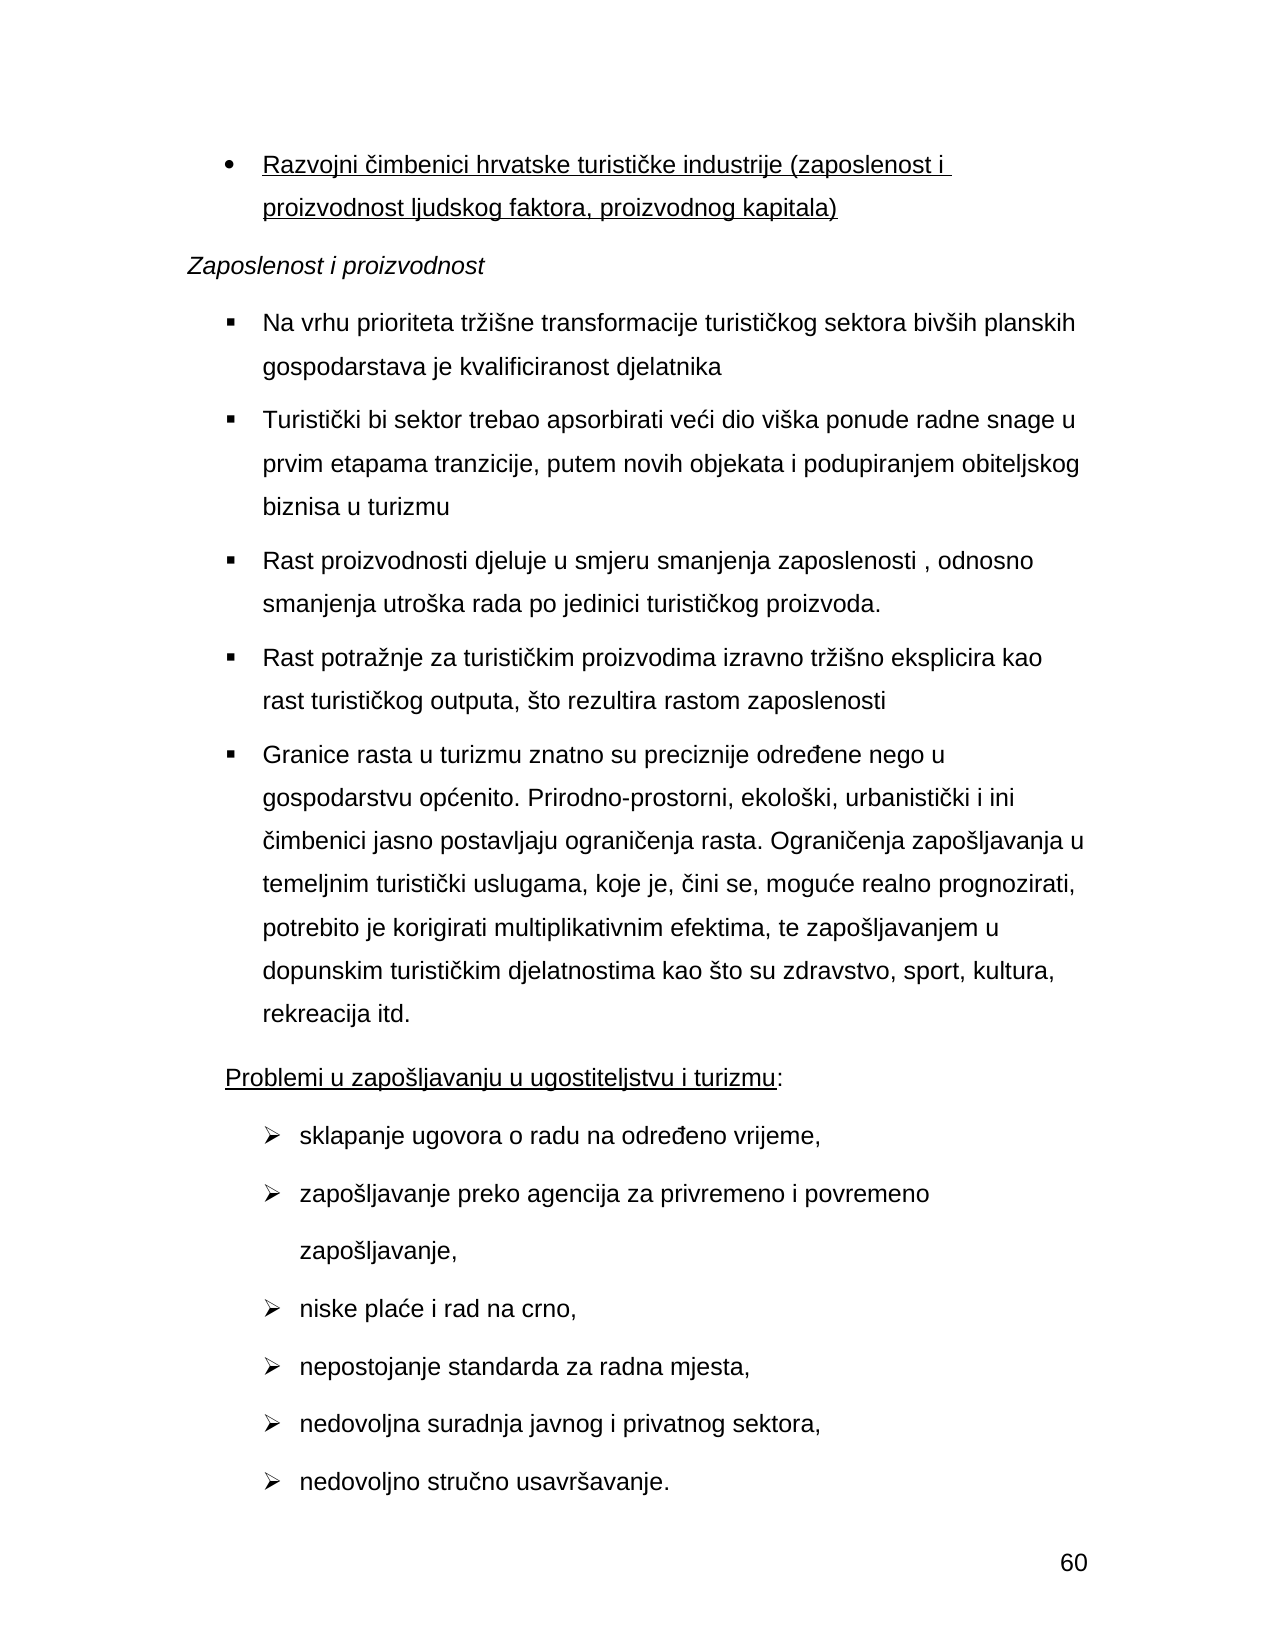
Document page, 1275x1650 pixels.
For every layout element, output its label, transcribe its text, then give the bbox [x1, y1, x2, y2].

list zapošljavanje preko agencija za privremeno i povremeno zapošljavanje, [262, 1179, 1088, 1265]
text Zaposlenost i proizvodnost [187, 251, 1088, 279]
list Granice rasta u turizmu znatno su preciznije određene nego u gospodarstvu općenito. Prirodno-prostorni, ekološki, urbanistički i ini čimbenici jasno postavljaju ograničenja rasta. Ograničenja zapošljavanja u temeljnim turistički uslugama, koje je, čini se, moguće realno prognozirati, potrebito je korigirati multiplikativnim efektima, te zapošljavanjem u dopunskim turističkim djelatnostima kao što su zdravstvo, sport, kultura, rekreacija itd. [225, 740, 1088, 1027]
list nedovoljno stručno usavršavanje. [262, 1467, 1088, 1496]
list Razvojni čimbenici hrvatske turističke industrije (zaposlenost i proizvodnost ljudskog faktora, proizvodnog kapitala) [225, 150, 1088, 222]
text Problemi u zapošljavanju u ugostiteljstvu i turizmu: [225, 1063, 1088, 1092]
list Rast potražnje za turističkim proizvodima izravno tržišno eksplicira kao rast turističkog outputa, što rezultira rastom zaposlenosti [225, 643, 1088, 715]
list Na vrhu prioriteta tržišne transformacije turističkog sektora bivših planskih gospodarstava je kvalificiranost djelatnika [225, 308, 1088, 380]
list niske plaće i rad na crno, [262, 1294, 1088, 1323]
list Turistički bi sektor trebao apsorbirati veći dio viška ponude radne snage u prvim etapama tranzicije, putem novih objekata i podupiranjem obiteljskog biznisa u turizmu [225, 406, 1088, 521]
list nedovoljna suradnja javnog i privatnog sektora, [262, 1409, 1088, 1438]
list Rast proizvodnosti djeluje u smjeru smanjenja zaposlenosti , odnosno smanjenja utroška rada po jedinici turističkog proizvoda. [225, 546, 1088, 618]
list sklapanje ugovora o radu na određeno vrijeme, [262, 1121, 1088, 1150]
list nepostojanje standarda za radna mjesta, [262, 1352, 1088, 1380]
